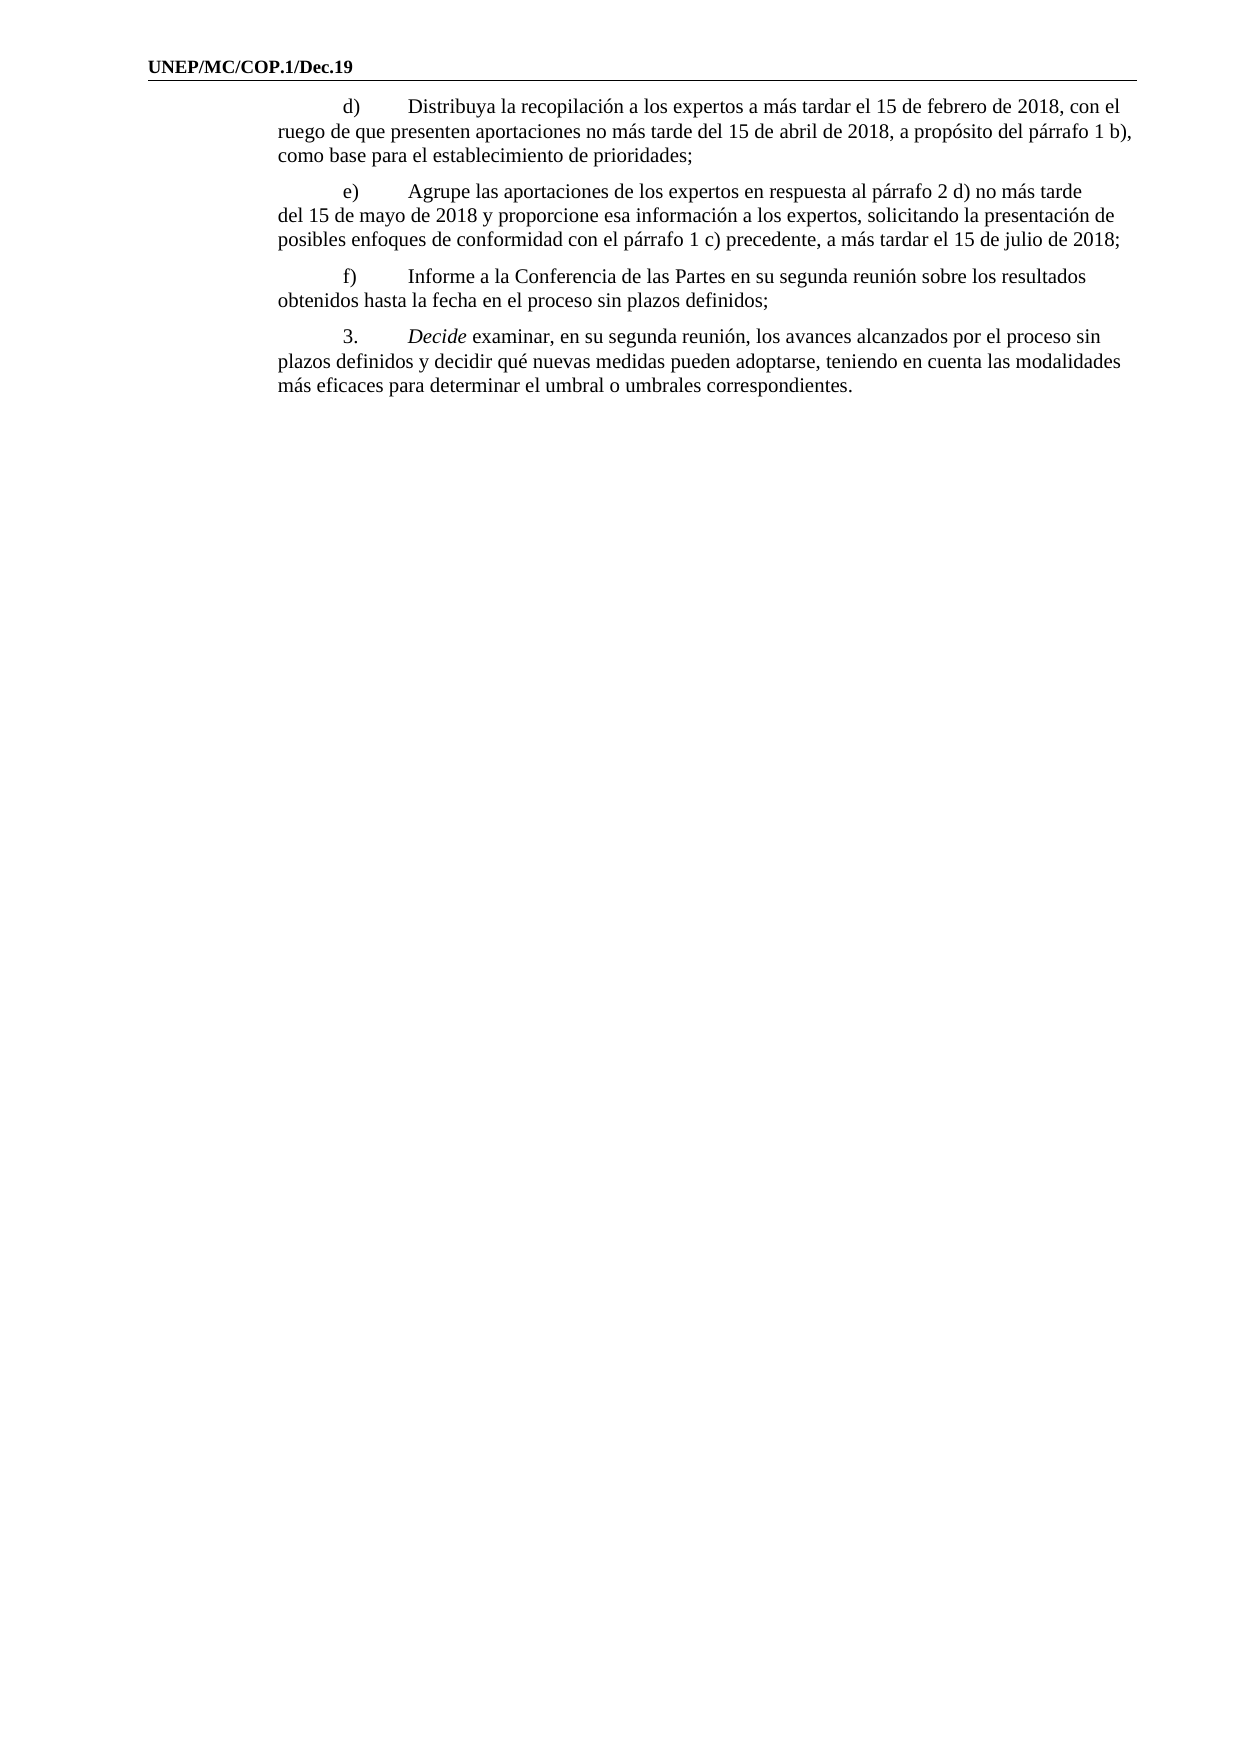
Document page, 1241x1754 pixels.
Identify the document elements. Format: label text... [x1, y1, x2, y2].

text f) Informe a la Conferencia de las Partes en su segunda reunión sobre los resultados obtenidos hasta la fecha en el proceso sin plazos definidos; [278, 264, 1137, 312]
list Decide examinar, en su segunda reunión, los avances alcanzados por el proceso sin plazos definidos y decidir qué nuevas medidas pueden adoptarse, teniendo en cuenta las modalidades más eficaces para determinar el umbral o umbrales correspondientes. [278, 324, 1137, 397]
text e) Agrupe las aportaciones de los expertos en respuesta al párrafo 2 d) no más tarde del 15 de mayo de 2018 y proporcione esa información a los expertos, solicitando la presentación de posibles enfoques de conformidad con el párrafo 1 c) precedente, a más tardar el 15 de julio de 2018; [278, 179, 1137, 251]
text d) Distribuya la recopilación a los expertos a más tardar el 15 de febrero de 2018, con el ruego de que presenten aportaciones no más tarde del 15 de abril de 2018, a propósito del párrafo 1 b), como base para el establecimiento de prioridades; [278, 94, 1137, 167]
